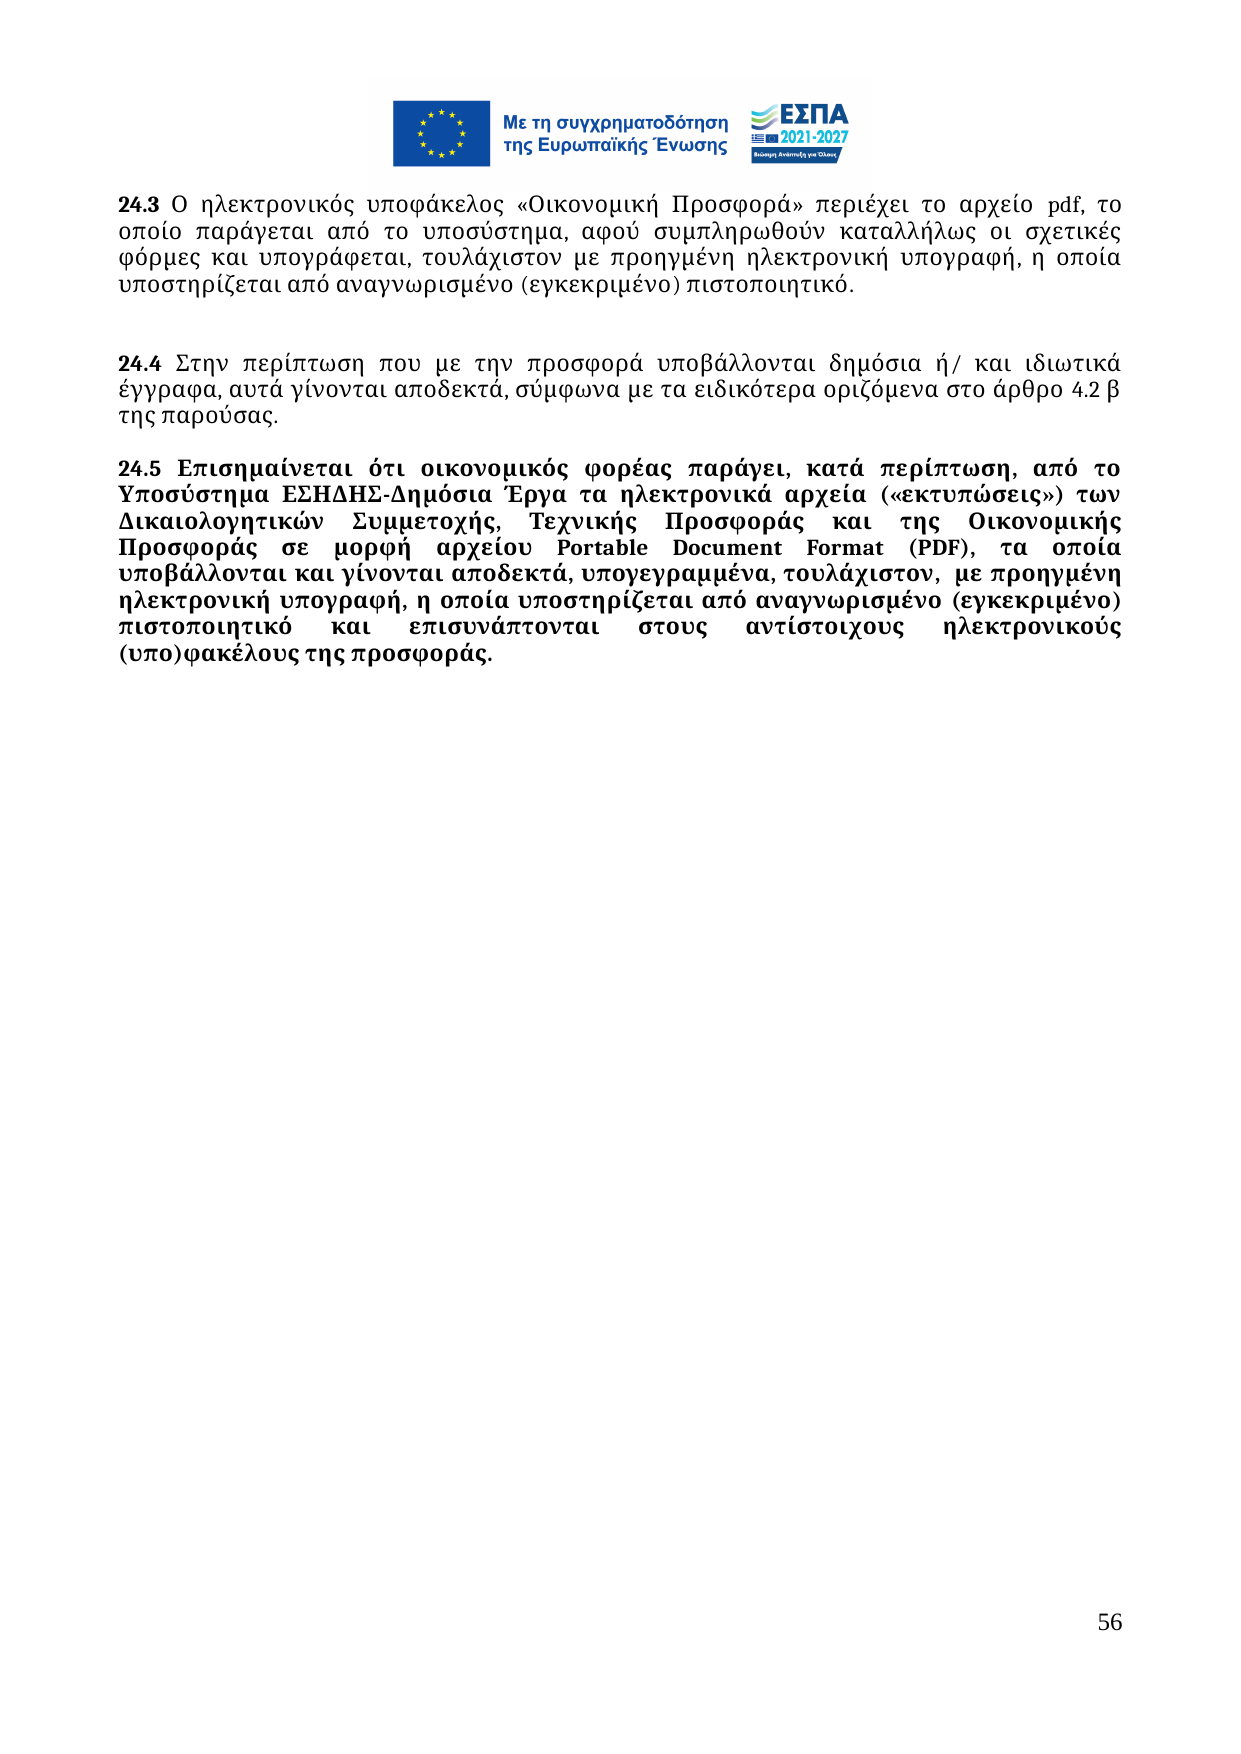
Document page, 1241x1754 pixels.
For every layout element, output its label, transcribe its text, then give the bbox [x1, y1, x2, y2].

picture [367, 74, 873, 192]
text 24.4 Στην περίπτωση που με την προσφορά υποβάλλονται δημόσια ή/ και ιδιωτικά έγγραφα, αυτά γίνονται αποδεκτά, σύμφωνα με τα ειδικότερα οριζόμενα στο άρθρο 4.2 β της παρούσας. [118, 350, 1122, 429]
text 24.5 Επισημαίνεται ότι οικονομικός φορέας παράγει, κατά περίπτωση, από το Υποσύστημα ΕΣΗΔΗΣ-Δημόσια Έργα τα ηλεκτρονικά αρχεία («εκτυπώσεις») των Δικαιολογητικών Συμμετοχής, Τεχνικής Προσφοράς και της Οικονομικής Προσφοράς σε μορφή αρχείου Portable Document Format (PDF), τα οποία υποβάλλονται και γίνονται αποδεκτά, υπογεγραμμένα, τουλάχιστον, με προηγμένη ηλεκτρονική υπογραφή, η οποία υποστηρίζεται από αναγνωρισμένο (εγκεκριμένο) πιστοποιητικό και επισυνάπτονται στους αντίστοιχους ηλεκτρονικούς (υπο)φακέλους της προσφοράς. [118, 456, 1122, 667]
text 24.3 Ο ηλεκτρονικός υποφάκελος «Οικονομική Προσφορά» περιέχει το αρχείο pdf, το οποίο παράγεται από το υποσύστημα, αφού συμπληρωθούν καταλλήλως οι σχετικές φόρμες και υπογράφεται, τουλάχιστον με προηγμένη ηλεκτρονική υπογραφή, η οποία υποστηρίζεται από αναγνωρισμένο (εγκεκριμένο) πιστοποιητικό. [118, 192, 1122, 298]
